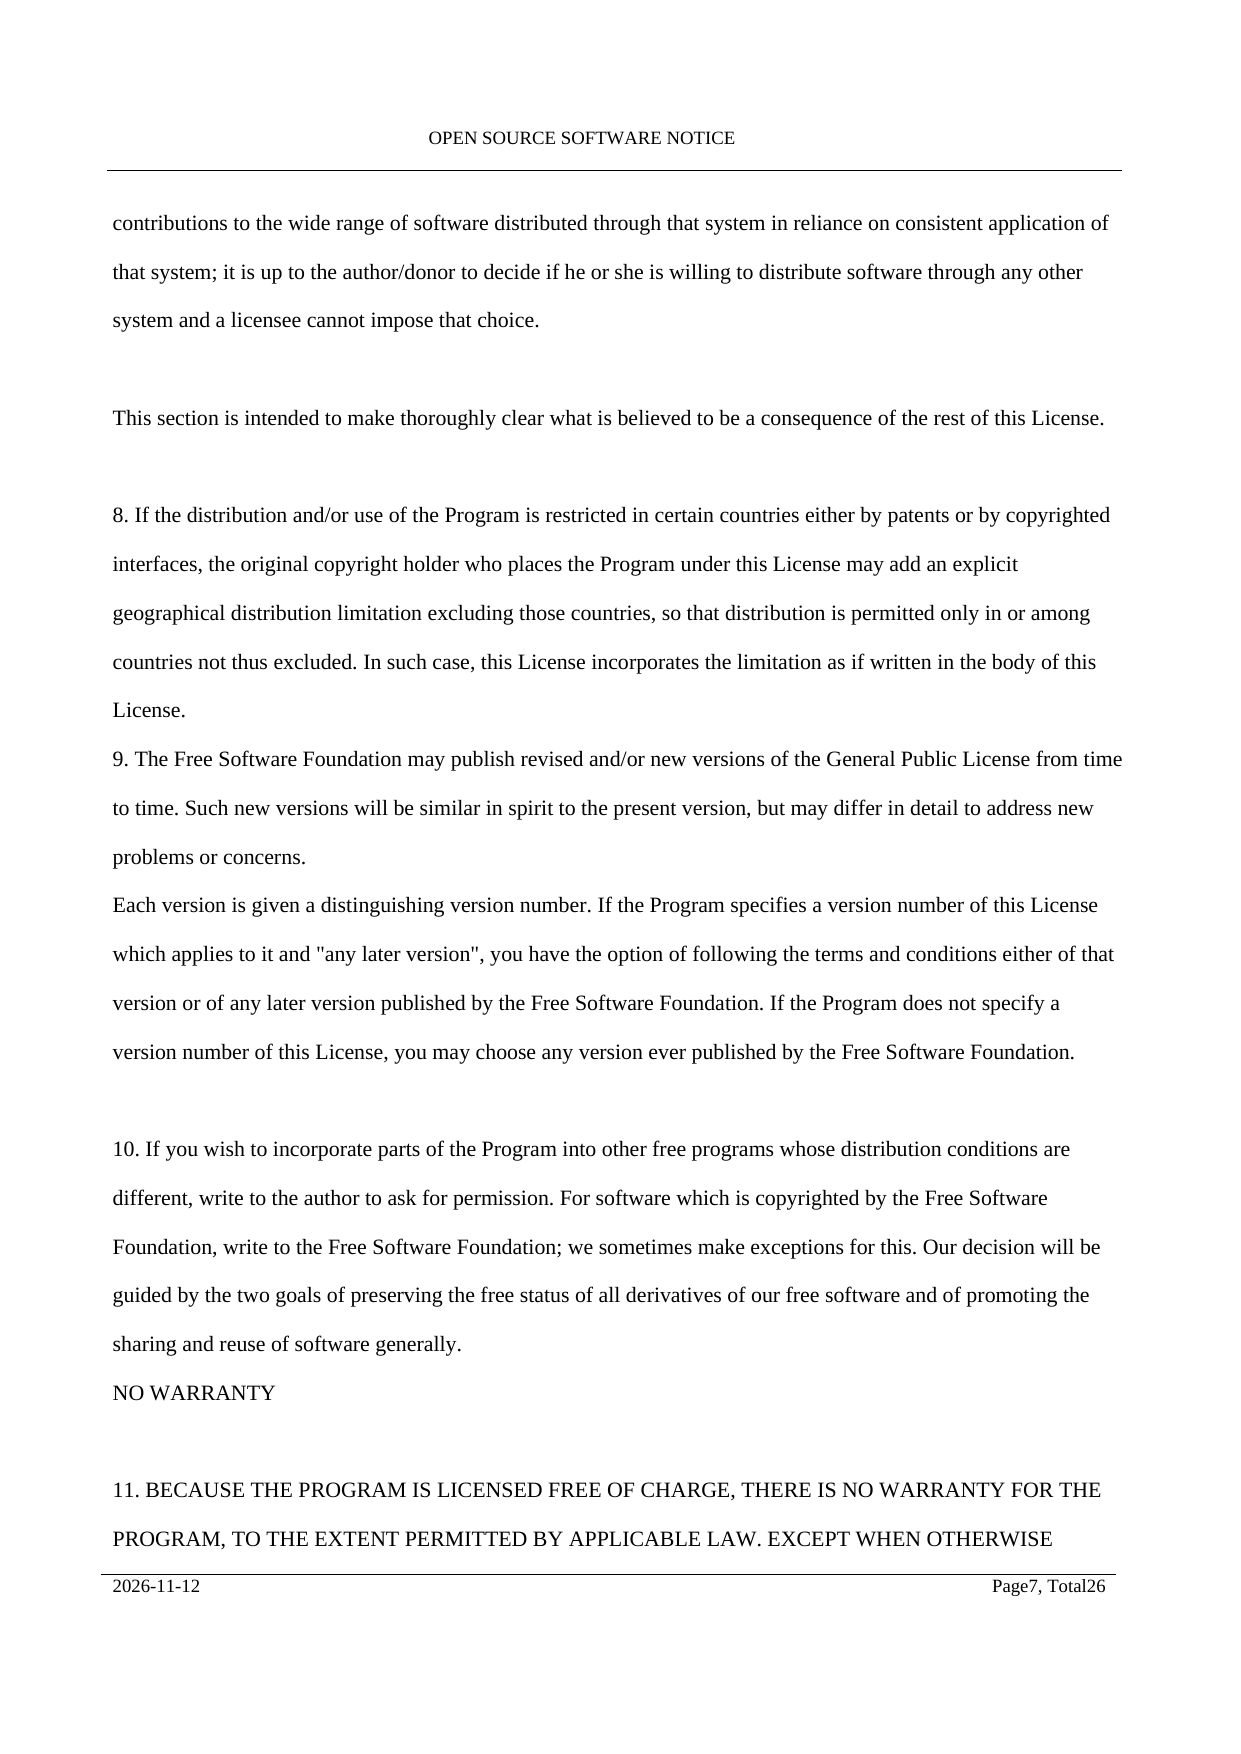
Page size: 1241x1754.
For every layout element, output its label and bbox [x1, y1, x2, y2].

text [112, 206, 1128, 1555]
